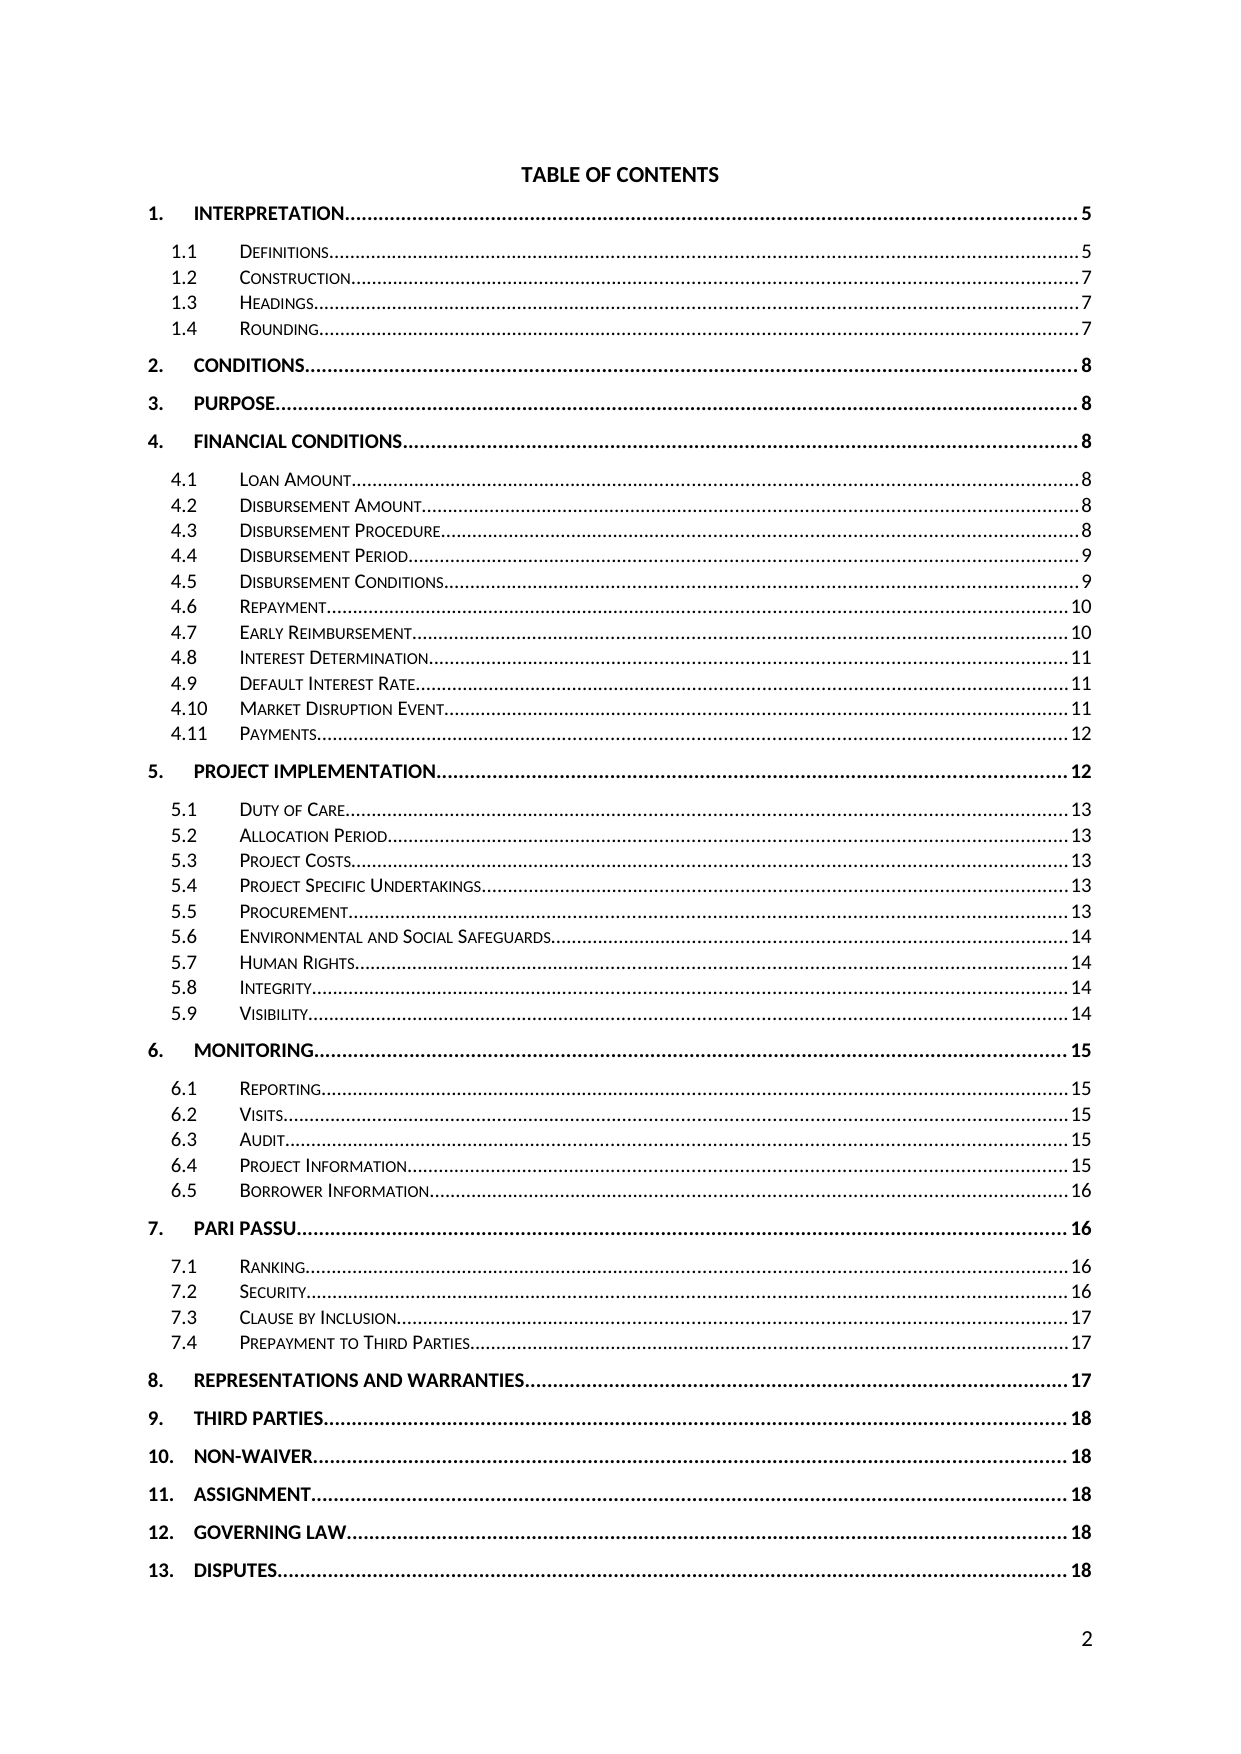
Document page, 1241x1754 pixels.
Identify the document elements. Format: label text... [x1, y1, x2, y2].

text 4. FINANCIAL CONDITIONS 8 [148, 428, 1093, 454]
text 7.2 Security 16 [171, 1278, 1093, 1304]
text 6.3 Audit 15 [171, 1126, 1093, 1152]
text 7.4 Prepayment to Third Parties 17 [171, 1329, 1093, 1355]
text 1.1 Definitions 5 [171, 238, 1093, 264]
text 9. THIRD PARTIES 18 [148, 1405, 1093, 1431]
text 5.3 Project Costs 13 [171, 847, 1093, 873]
text 5.9 Visibility 14 [171, 1000, 1093, 1025]
text 8. REPRESENTATIONS AND WARRANTIES 17 [148, 1367, 1093, 1393]
text 6. MONITORING 15 [148, 1038, 1093, 1063]
text 2. CONDITIONS 8 [148, 353, 1093, 378]
text 4.6 Repayment 10 [171, 593, 1093, 619]
text 4.1 Loan Amount 8 [171, 466, 1093, 492]
text 4.9 Default Interest Rate 11 [171, 670, 1093, 695]
text 4.8 Interest Determination 11 [171, 644, 1093, 670]
text 5.8 Integrity 14 [171, 974, 1093, 1000]
text 10. NON-WAIVER 18 [148, 1443, 1093, 1468]
text 1.3 Headings 7 [171, 289, 1093, 315]
text 5. PROJECT IMPLEMENTATION 12 [148, 758, 1093, 784]
text 1.2 Construction 7 [171, 264, 1093, 289]
text 5.5 Procurement 13 [171, 898, 1093, 923]
text 7. PARI PASSU 16 [148, 1215, 1093, 1241]
text 4.5 Disbursement Conditions 9 [171, 568, 1093, 593]
text 5.4 Project Specific Undertakings 13 [171, 873, 1093, 898]
text 4.3 Disbursement Procedure 8 [171, 517, 1093, 543]
text 5.1 Duty of Care 13 [171, 796, 1093, 822]
text 4.11 Payments 12 [171, 721, 1093, 746]
text 1. INTERPRETATION 5 [148, 201, 1093, 226]
text 6.2 Visits 15 [171, 1101, 1093, 1126]
text 5.2 Allocation Period 13 [171, 822, 1093, 847]
text TABLE OF CONTENTS [148, 160, 1093, 188]
text 6.4 Project Information 15 [171, 1152, 1093, 1177]
text 3. PURPOSE 8 [148, 391, 1093, 416]
text 4.7 Early Reimbursement 10 [171, 619, 1093, 644]
text 12. GOVERNING LAW 18 [148, 1519, 1093, 1544]
text 4.2 Disbursement Amount 8 [171, 492, 1093, 517]
text 5.7 Human Rights 14 [171, 949, 1093, 974]
text 4.10 Market Disruption Event 11 [171, 695, 1093, 721]
text 11. ASSIGNMENT 18 [148, 1481, 1093, 1506]
text 5.6 Environmental and Social Safeguards 14 [171, 923, 1093, 949]
text 6.5 Borrower Information 16 [171, 1177, 1093, 1203]
text 1.4 Rounding 7 [171, 315, 1093, 340]
text 4.4 Disbursement Period 9 [171, 543, 1093, 568]
text 6.1 Reporting 15 [171, 1076, 1093, 1101]
text 7.3 Clause by Inclusion 17 [171, 1304, 1093, 1329]
text 13. DISPUTES 18 [148, 1557, 1093, 1582]
text 7.1 Ranking 16 [171, 1253, 1093, 1278]
